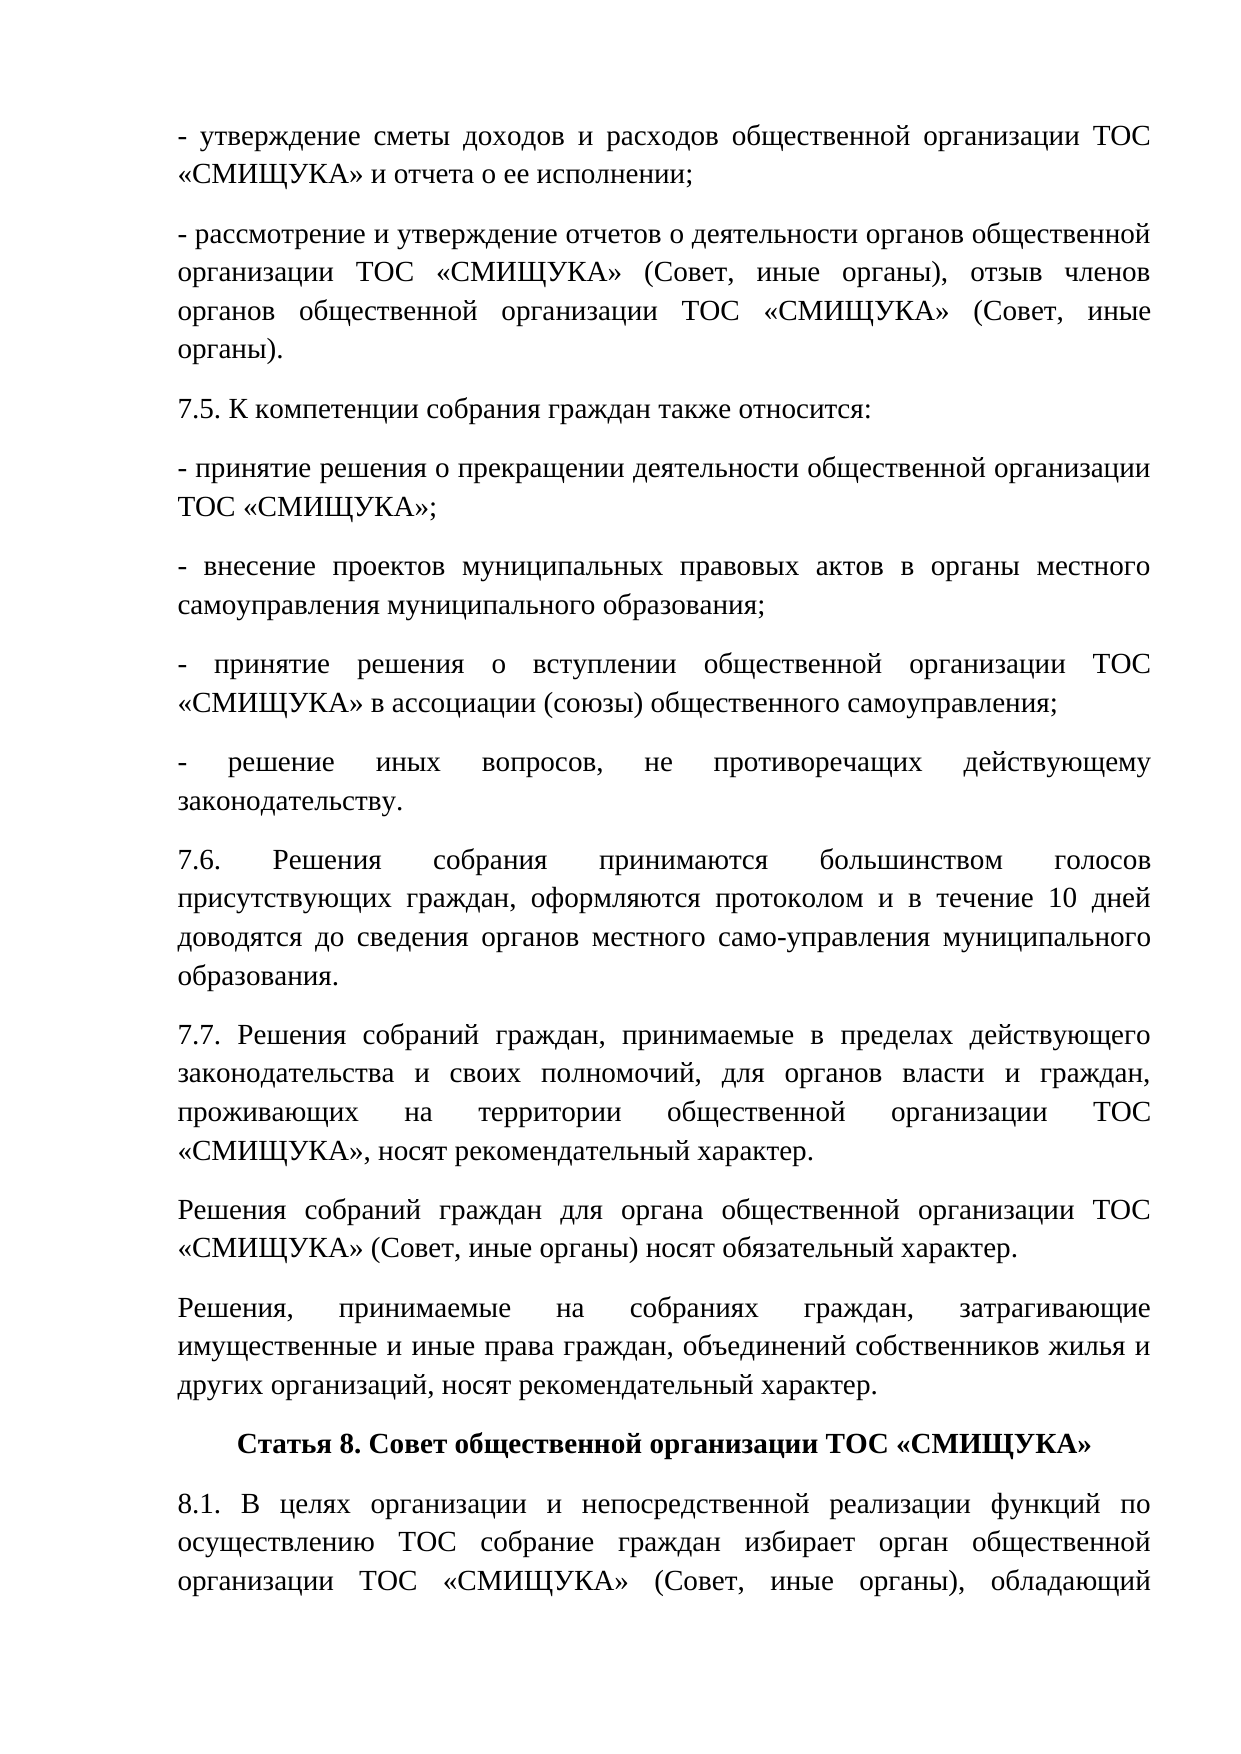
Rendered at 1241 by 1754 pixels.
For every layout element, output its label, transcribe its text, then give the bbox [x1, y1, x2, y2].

text 7.5. К компетенции собрания граждан также относится: [177, 391, 1152, 424]
text Решения, принимаемые на собраниях граждан, затрагивающие имущественные и иные права граждан, объединений собственников жилья и других организаций, носят рекомендательный характер. [177, 1290, 1152, 1401]
text - утверждение сметы доходов и расходов общественной организации ТОС «СМИЩУКА» и отчета о ее исполнении; [177, 118, 1152, 190]
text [177, 1486, 1152, 1596]
text - принятие решения о вступлении общественной организации ТОС «СМИЩУКА» в ассоциации (союзы) общественного самоуправления; [177, 646, 1152, 718]
text Решения собраний граждан для органа общественной организации ТОС «СМИЩУКА» (Совет, иные органы) носят обязательный характер. [177, 1192, 1152, 1264]
text Статья 8. Совет общественной организации ТОС «СМИЩУКА» [177, 1426, 1152, 1460]
text - принятие решения о прекращении деятельности общественной организации ТОС «СМИЩУКА»; [177, 450, 1152, 522]
text 7.7. Решения собраний граждан, принимаемые в пределах действующего законодательства и своих полномочий, для органов власти и граждан, проживающих на территории общественной организации ТОС «СМИЩУКА», носят рекомендательный характер. [177, 1017, 1152, 1166]
text - рассмотрение и утверждение отчетов о деятельности органов общественной организации ТОС «СМИЩУКА» (Совет, иные органы), отзыв членов органов общественной организации ТОС «СМИЩУКА» (Совет, иные органы). [177, 216, 1152, 365]
text 7.6. Решения собрания принимаются большинством голосов присутствующих граждан, оформляются протоколом и в течение 10 дней доводятся до сведения органов местного само-управления муниципального образования. [177, 842, 1152, 991]
text - решение иных вопросов, не противоречащих действующему законодательству. [177, 744, 1152, 816]
text - внесение проектов муниципальных правовых актов в органы местного самоуправления муниципального образования; [177, 548, 1152, 620]
